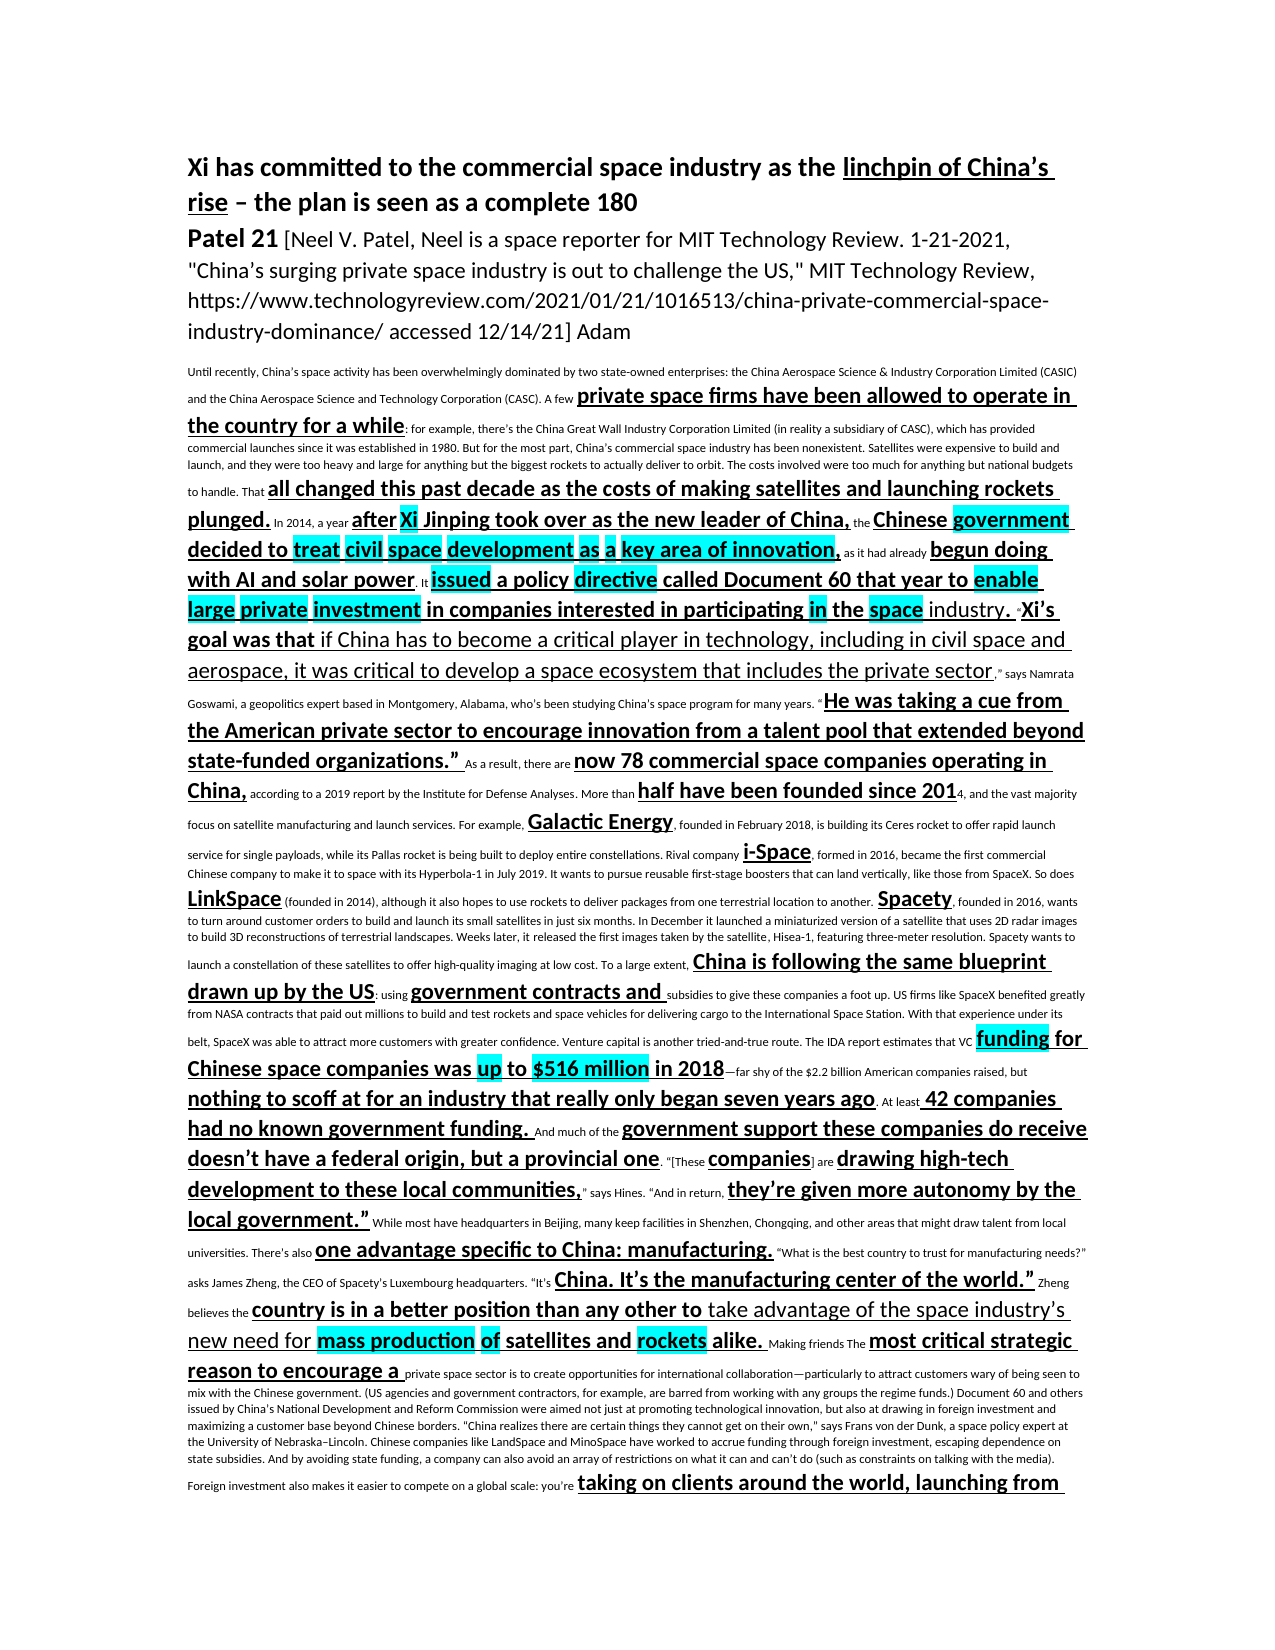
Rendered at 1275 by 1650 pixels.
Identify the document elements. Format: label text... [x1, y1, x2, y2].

subtitle Xi has committed to the commercial space industry as the linchpin of China’s rise – the plan is seen as a complete 180 [187, 150, 1087, 219]
text Patel 21 [Neel V. Patel, Neel is a space reporter for MIT Technology Review. 1-21-2021, "China’s surging private space industry is out to challenge the US," MIT Technology Review, https://www.technologyreview.com/2021/01/21/1016513/china-private-commercial-space-industry-dominance/ accessed 12/14/21] Adam [187, 221, 1087, 345]
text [187, 364, 1087, 1497]
